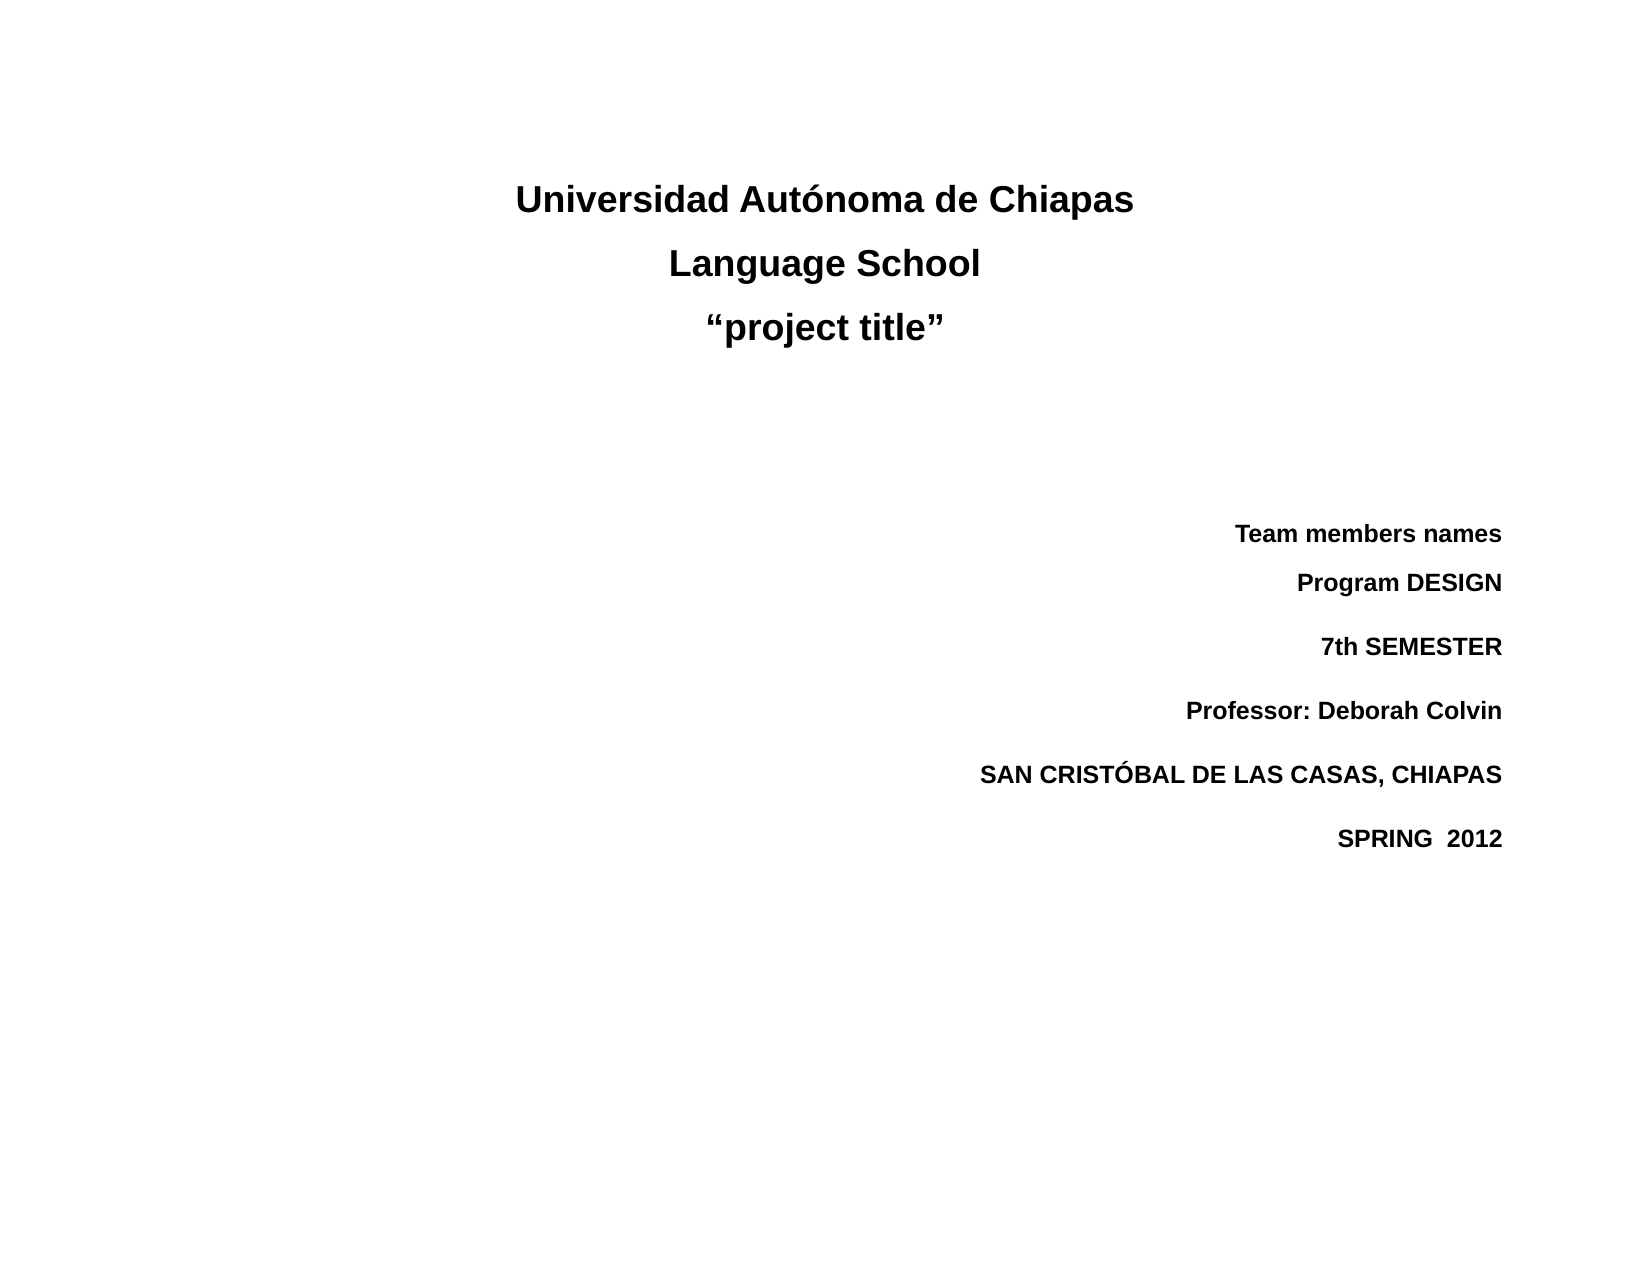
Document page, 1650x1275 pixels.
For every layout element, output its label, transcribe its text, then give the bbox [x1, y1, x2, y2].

text “project title” [148, 305, 1502, 348]
text Team members names [148, 518, 1502, 547]
text Language School [148, 241, 1502, 284]
text SAN CRISTÓBAL DE LAS CASAS, CHIAPAS [148, 760, 1502, 789]
text Program DESIGN [148, 568, 1502, 597]
text SPRING 2012 [148, 824, 1502, 853]
text Professor: Deborah Colvin [148, 696, 1502, 725]
text Universidad Autónoma de Chiapas [148, 177, 1502, 220]
text 7th SEMESTER [148, 632, 1502, 661]
